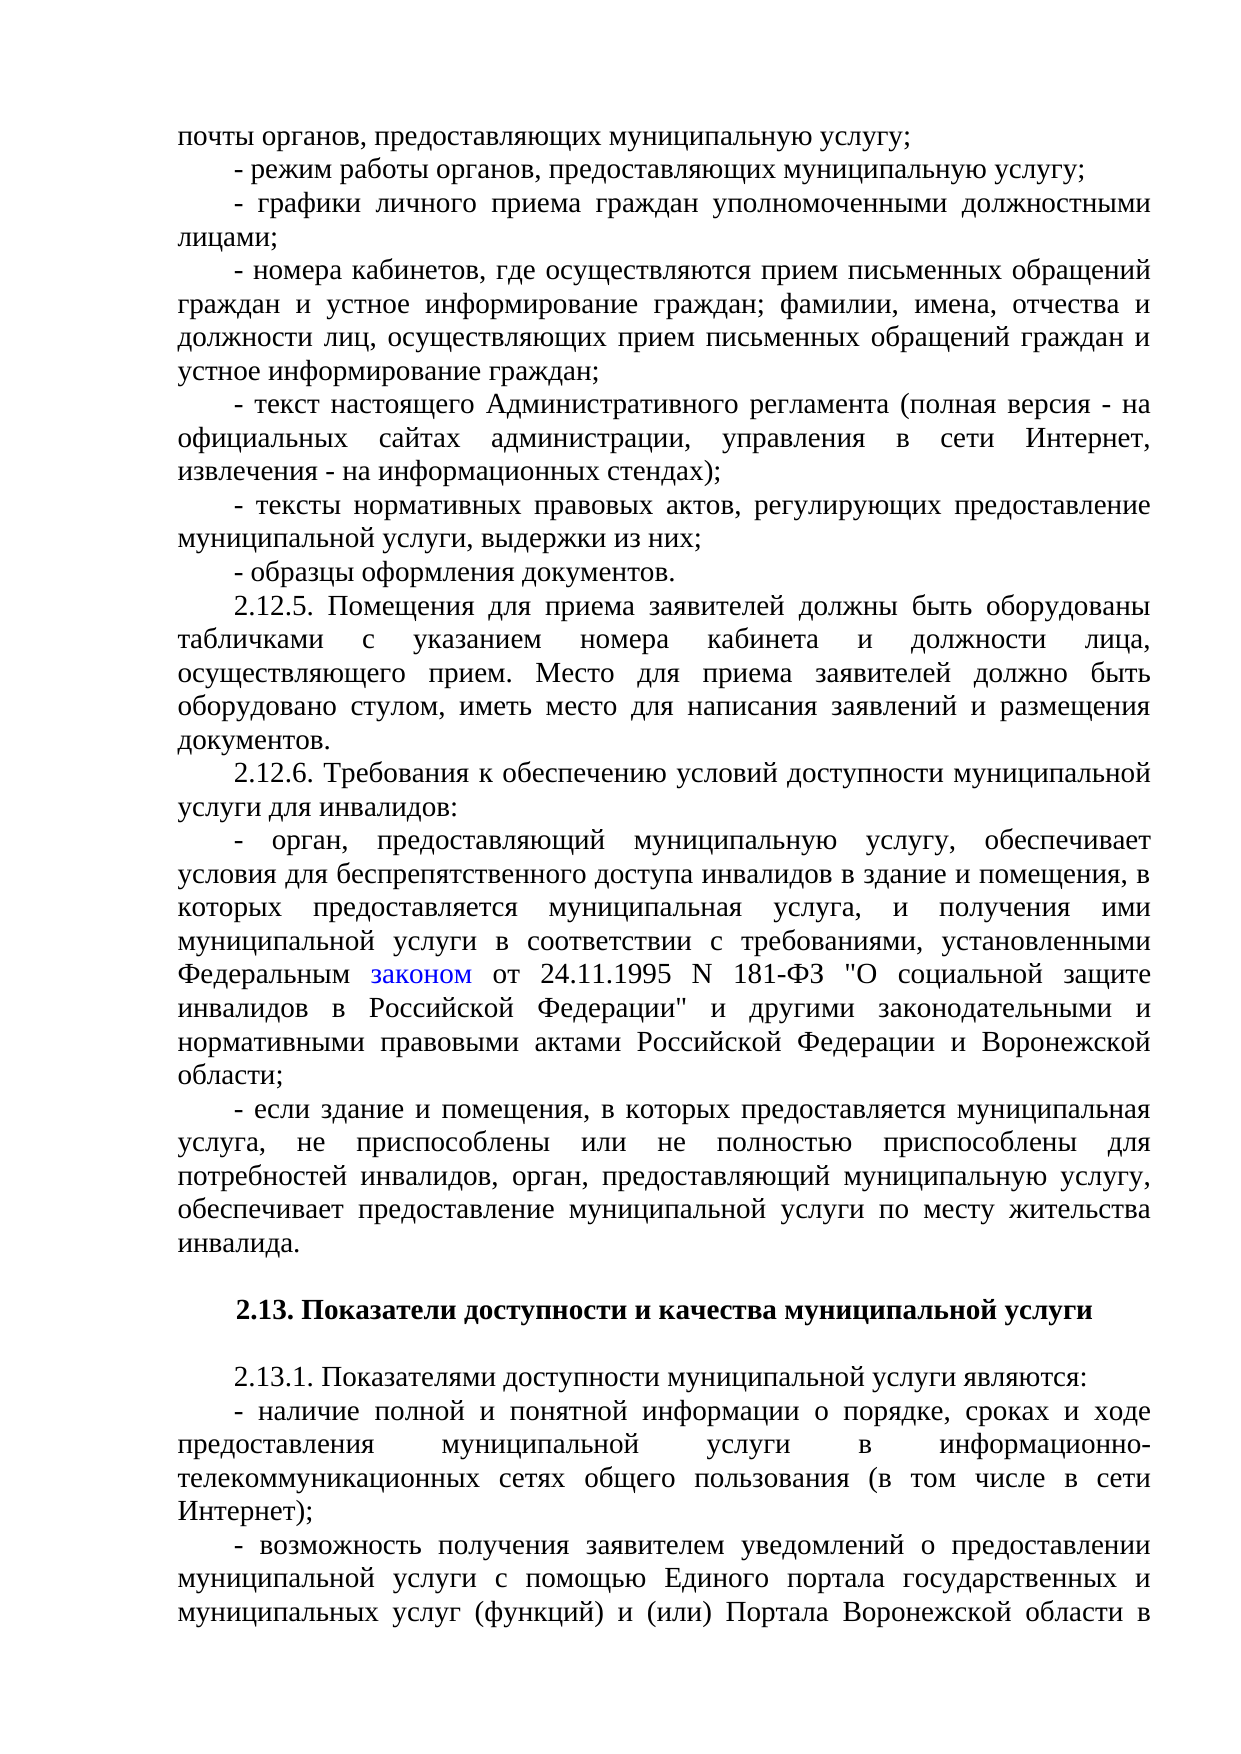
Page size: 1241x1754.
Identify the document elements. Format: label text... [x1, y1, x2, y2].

text - образцы оформления документов. [177, 554, 1152, 588]
text - номера кабинетов, где осуществляются прием письменных обращений граждан и устное информирование граждан; фамилии, имена, отчества и должности лиц, осуществляющих прием письменных обращений граждан и устное информирование граждан; [177, 252, 1152, 386]
text - наличие полной и понятной информации о порядке, сроках и ходе предоставления муниципальной услуги в информационно-телекоммуникационных сетях общего пользования (в том числе в сети Интернет); [177, 1393, 1152, 1527]
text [177, 1527, 1152, 1627]
text - орган, предоставляющий муниципальную услугу, обеспечивает условия для беспрепятственного доступа инвалидов в здание и помещения, в которых предоставляется муниципальная услуга, и получения ими муниципальной услуги в соответствии с требованиями, установленными Федеральным законом от 24.11.1995 N 181-ФЗ "О социальной защите инвалидов в Российской Федерации" и другими законодательными и нормативными правовыми актами Российской Федерации и Воронежской области; [177, 822, 1152, 1091]
text - графики личного приема граждан уполномоченными должностными лицами; [177, 185, 1152, 252]
text - режим работы органов, предоставляющих муниципальную услугу; [177, 152, 1152, 185]
text 2.12.5. Помещения для приема заявителей должны быть оборудованы табличками с указанием номера кабинета и должности лица, осуществляющего прием. Место для приема заявителей должно быть оборудовано стулом, иметь место для написания заявлений и размещения документов. [177, 588, 1152, 755]
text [177, 118, 1152, 152]
text - если здание и помещения, в которых предоставляется муниципальная услуга, не приспособлены или не полностью приспособлены для потребностей инвалидов, орган, предоставляющий муниципальную услугу, обеспечивает предоставление муниципальной услуги по месту жительства инвалида. [177, 1091, 1152, 1258]
text 2.13.1. Показателями доступности муниципальной услуги являются: [177, 1359, 1152, 1393]
text - текст настоящего Административного регламента (полная версия - на официальных сайтах администрации, управления в сети Интернет, извлечения - на информационных стендах); [177, 386, 1152, 487]
text - тексты нормативных правовых актов, регулирующих предоставление муниципальной услуги, выдержки из них; [177, 487, 1152, 554]
text 2.12.6. Требования к обеспечению условий доступности муниципальной услуги для инвалидов: [177, 755, 1152, 822]
title 2.13. Показатели доступности и качества муниципальной услуги [177, 1292, 1152, 1326]
